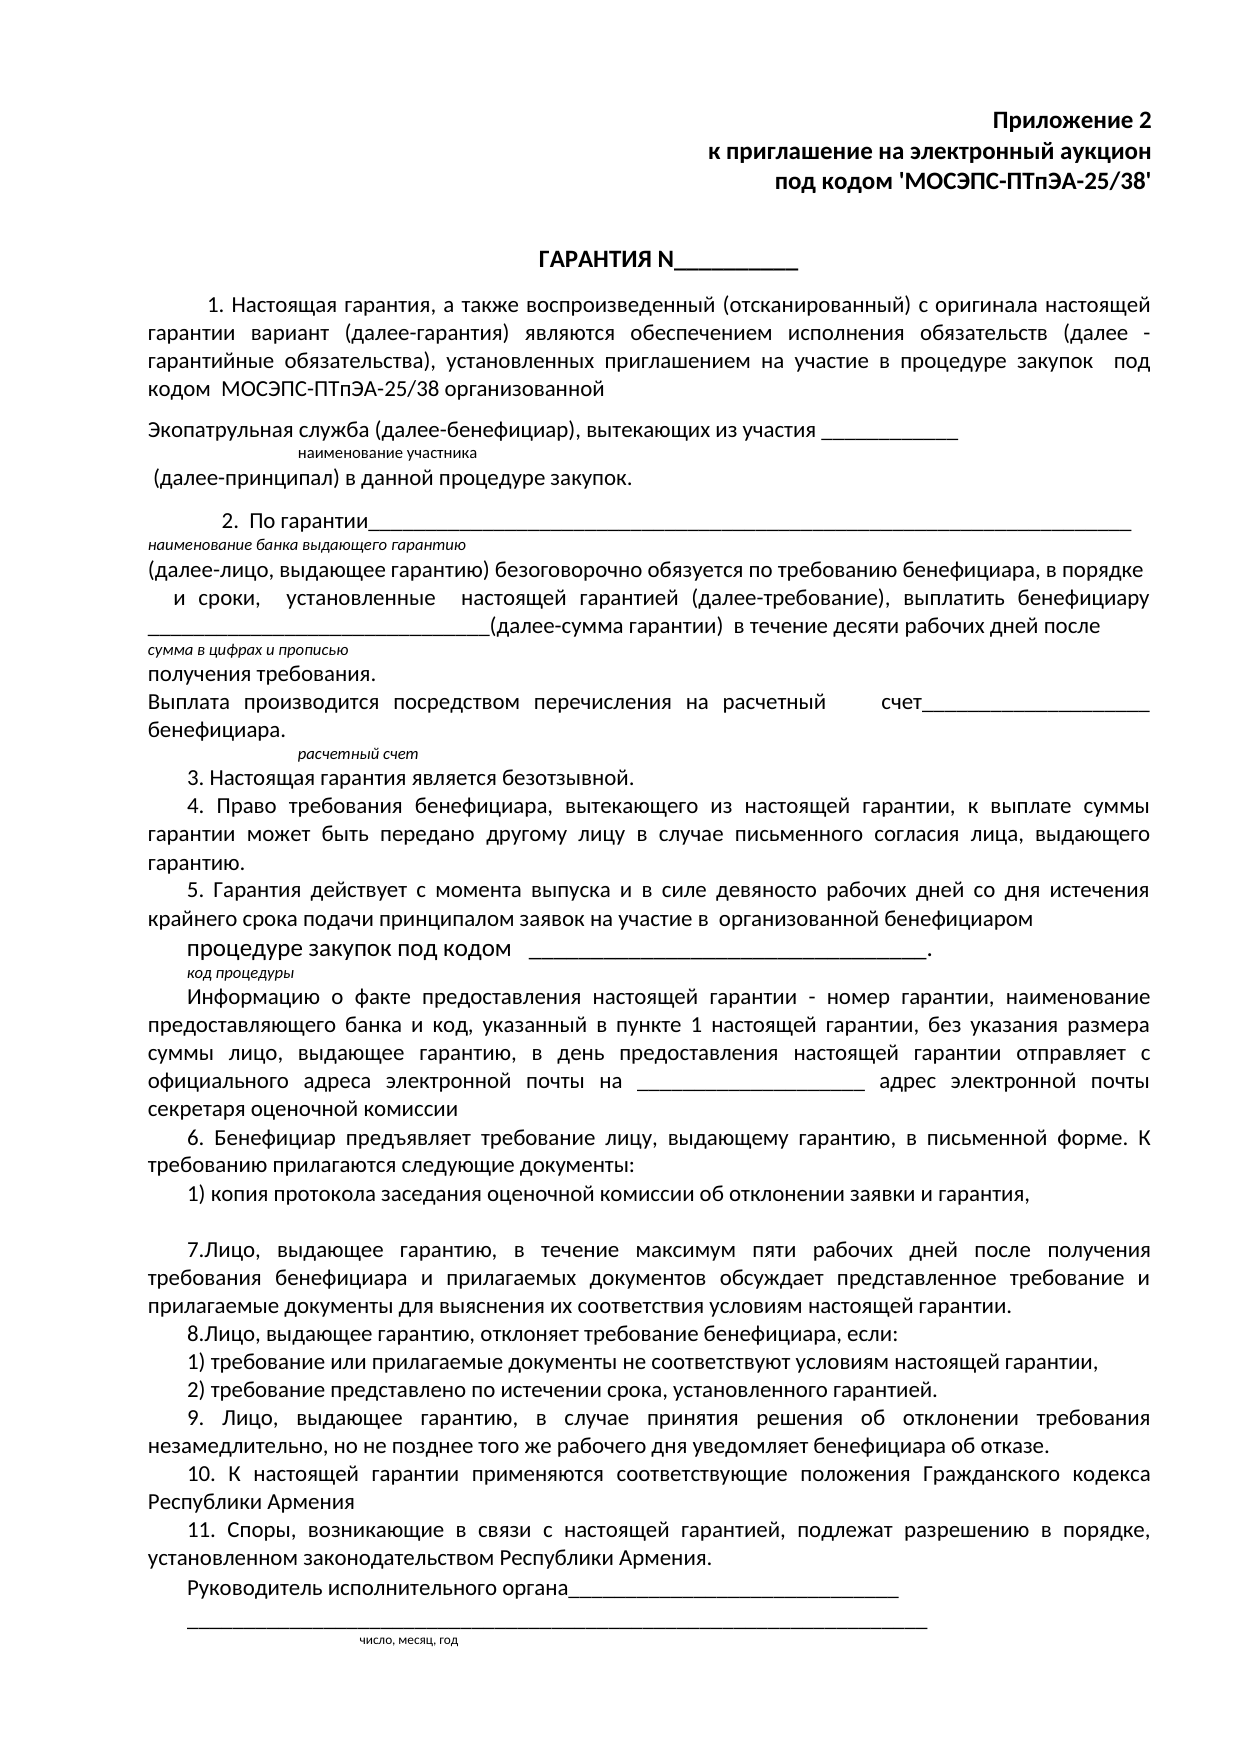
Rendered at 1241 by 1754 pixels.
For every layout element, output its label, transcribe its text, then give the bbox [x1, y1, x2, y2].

text 6. Бенефициар предъявляет требование лицу, выдающему гарантию, в письменной форме. К требованию прилагаются следующие документы: [148, 1123, 1152, 1179]
text код процедуры [148, 962, 1152, 982]
text число, месяц, год [148, 1632, 1152, 1660]
text 9. Лицо, выдающее гарантию, в случае принятия решения об отклонении требования незамедлительно, но не позднее того же рабочего дня уведомляет бенефициара об отказе. [148, 1403, 1152, 1459]
text 1) требование или прилагаемые документы не соответствуют условиям настоящей гарантии, [148, 1347, 1152, 1375]
text 3. Настоящая гарантия является безотзывной. [148, 763, 1152, 792]
text расчетный счет [148, 743, 1152, 763]
text получения требования. [148, 659, 1152, 687]
text 5. Гарантия действует с момента выпуска и в силе девяносто рабочих дней со дня истечения крайнего срока подачи принципалом заявок на участие в организованной бенефициаром [148, 876, 1152, 932]
text 7.Лицо, выдающее гарантию, в течение максимум пяти рабочих дней после получения требования бенефициара и прилагаемых документов обсуждает представленное требование и прилагаемые документы для выяснения их соответствия условиям настоящей гарантии. [148, 1235, 1152, 1319]
text 11. Споры, возникающие в связи с настоящей гарантией, подлежат разрешению в порядке, установленном законодательством Республики Армения. [148, 1515, 1152, 1571]
text Экопатрульная служба (далее-бенефициар), вытекающих из участия ____________ [148, 415, 1152, 443]
text 8.Лицо, выдающее гарантию, отклоняет требование бенефициара, если: [148, 1319, 1152, 1347]
text (далее-принципал) в данной процедуре закупок. [148, 463, 1152, 491]
text процедуре закупок под кодом ________________________________. [148, 932, 1152, 962]
text _________________________________________________________________ [148, 1604, 1152, 1632]
text 10. К настоящей гарантии применяются соответствующие положения Гражданского кодекса Республики Армения [148, 1459, 1152, 1515]
text 1. Настоящая гарантия, а также воспроизведенный (отсканированный) с оригинала настоящей гарантии вариант (далее-гарантия) являются обеспечением исполнения обязательств (далее - гарантийные обязательства), установленных приглашением на участие в процедуре закупок под кодом МОСЭПС-ПТпЭА-25/38 организованной [148, 290, 1152, 402]
text 1) копия протокола заседания оценочной комиссии об отклонении заявки и гарантия, [148, 1179, 1152, 1207]
text Выплата производится посредством перечисления на расчетный счет____________________ бенефициара. [148, 687, 1152, 743]
text Руководитель исполнительного органа_____________________________ [148, 1573, 1152, 1601]
text Приложение 2 [148, 104, 1152, 135]
text под кодом 'МОСЭПС-ПТпЭА-25/38' [185, 165, 1152, 196]
text к приглашение на электронный аукцион [185, 135, 1152, 165]
text ГАРАНТИЯ N__________ [185, 243, 1152, 273]
text 2. По гарантии___________________________________________________________________ [148, 506, 1152, 534]
text 4. Право требования бенефициара, вытекающего из настоящей гарантии, к выплате суммы гарантии может быть передано другому лицу в случае письменного согласия лица, выдающего гарантию. [148, 792, 1152, 876]
text (далее-лицо, выдающее гарантию) безоговорочно обязуется по требованию бенефициара, в порядке [148, 555, 1152, 583]
text наименование участника [148, 443, 1152, 463]
text Информацию о факте предоставления настоящей гарантии - номер гарантии, наименование предоставляющего банка и код, указанный в пункте 1 настоящей гарантии, без указания размера суммы лицо, выдающее гарантию, в день предоставления настоящей гарантии отправляет с официального адреса электронной почты на ____________________ адрес электронной почты секретаря оценочной комиссии [148, 982, 1152, 1123]
text 2) требование представлено по истечении срока, установленного гарантией. [148, 1375, 1152, 1403]
text и сроки, установленные настоящей гарантией (далее-требование), выплатить бенефициару ______________________________(далее-сумма гарантии) в течение десяти рабочих дней после [148, 583, 1152, 639]
text сумма в цифрах и прописью [148, 639, 1152, 659]
text наименование банка выдающего гарантию [148, 534, 1152, 555]
